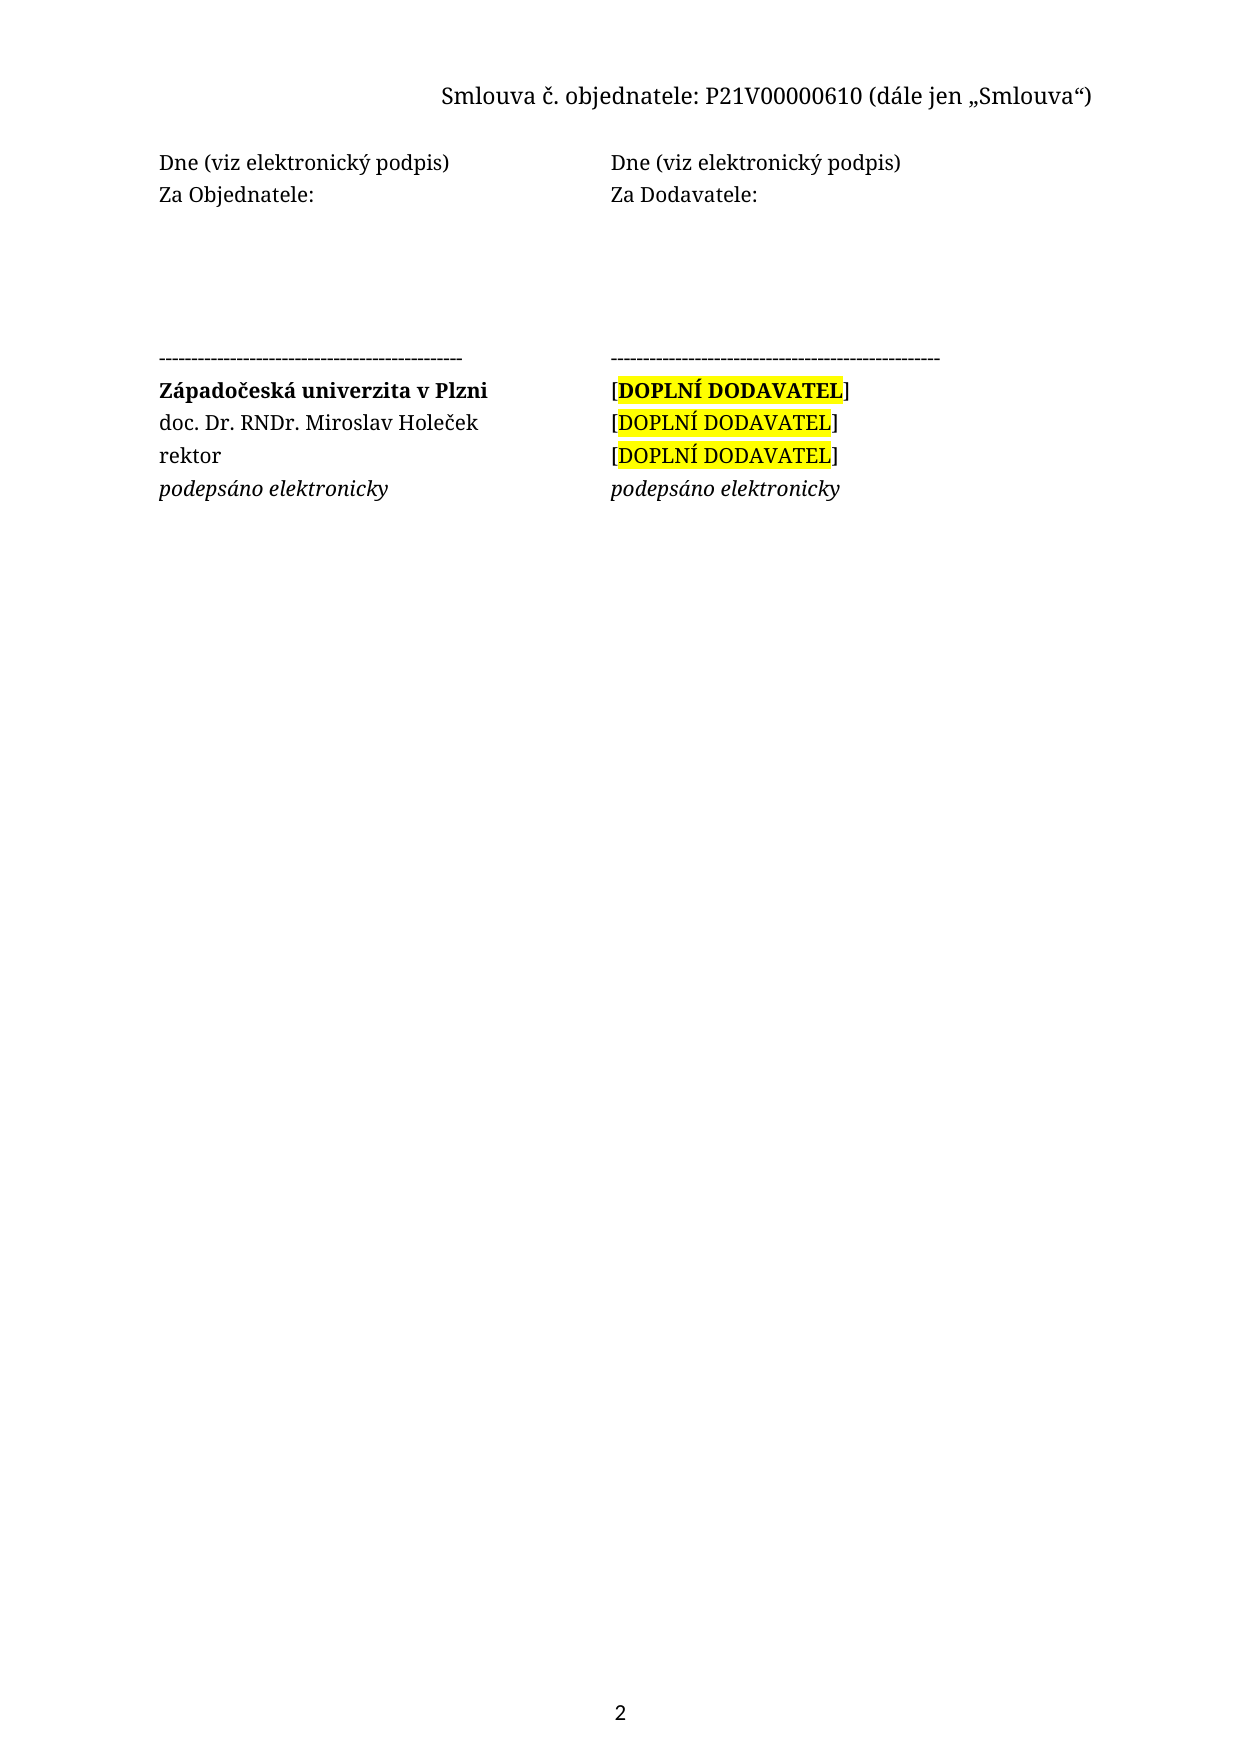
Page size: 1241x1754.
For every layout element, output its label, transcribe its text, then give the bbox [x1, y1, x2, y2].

table_header Dne (viz elektronický podpis) Za Dodavatele: --------------------------------------------------- [DOPLNÍ DODAVATEL] [DOPLNÍ DODAVATEL] [DOPLNÍ DODAVATEL] podepsáno elektronicky [599, 148, 1051, 538]
table_header Dne (viz elektronický podpis) Za Objednatele: ----------------------------------------------- Západočeská univerzita v Plzni doc. Dr. RNDr. Miroslav Holeček rektor podepsáno elektronicky [148, 148, 599, 538]
